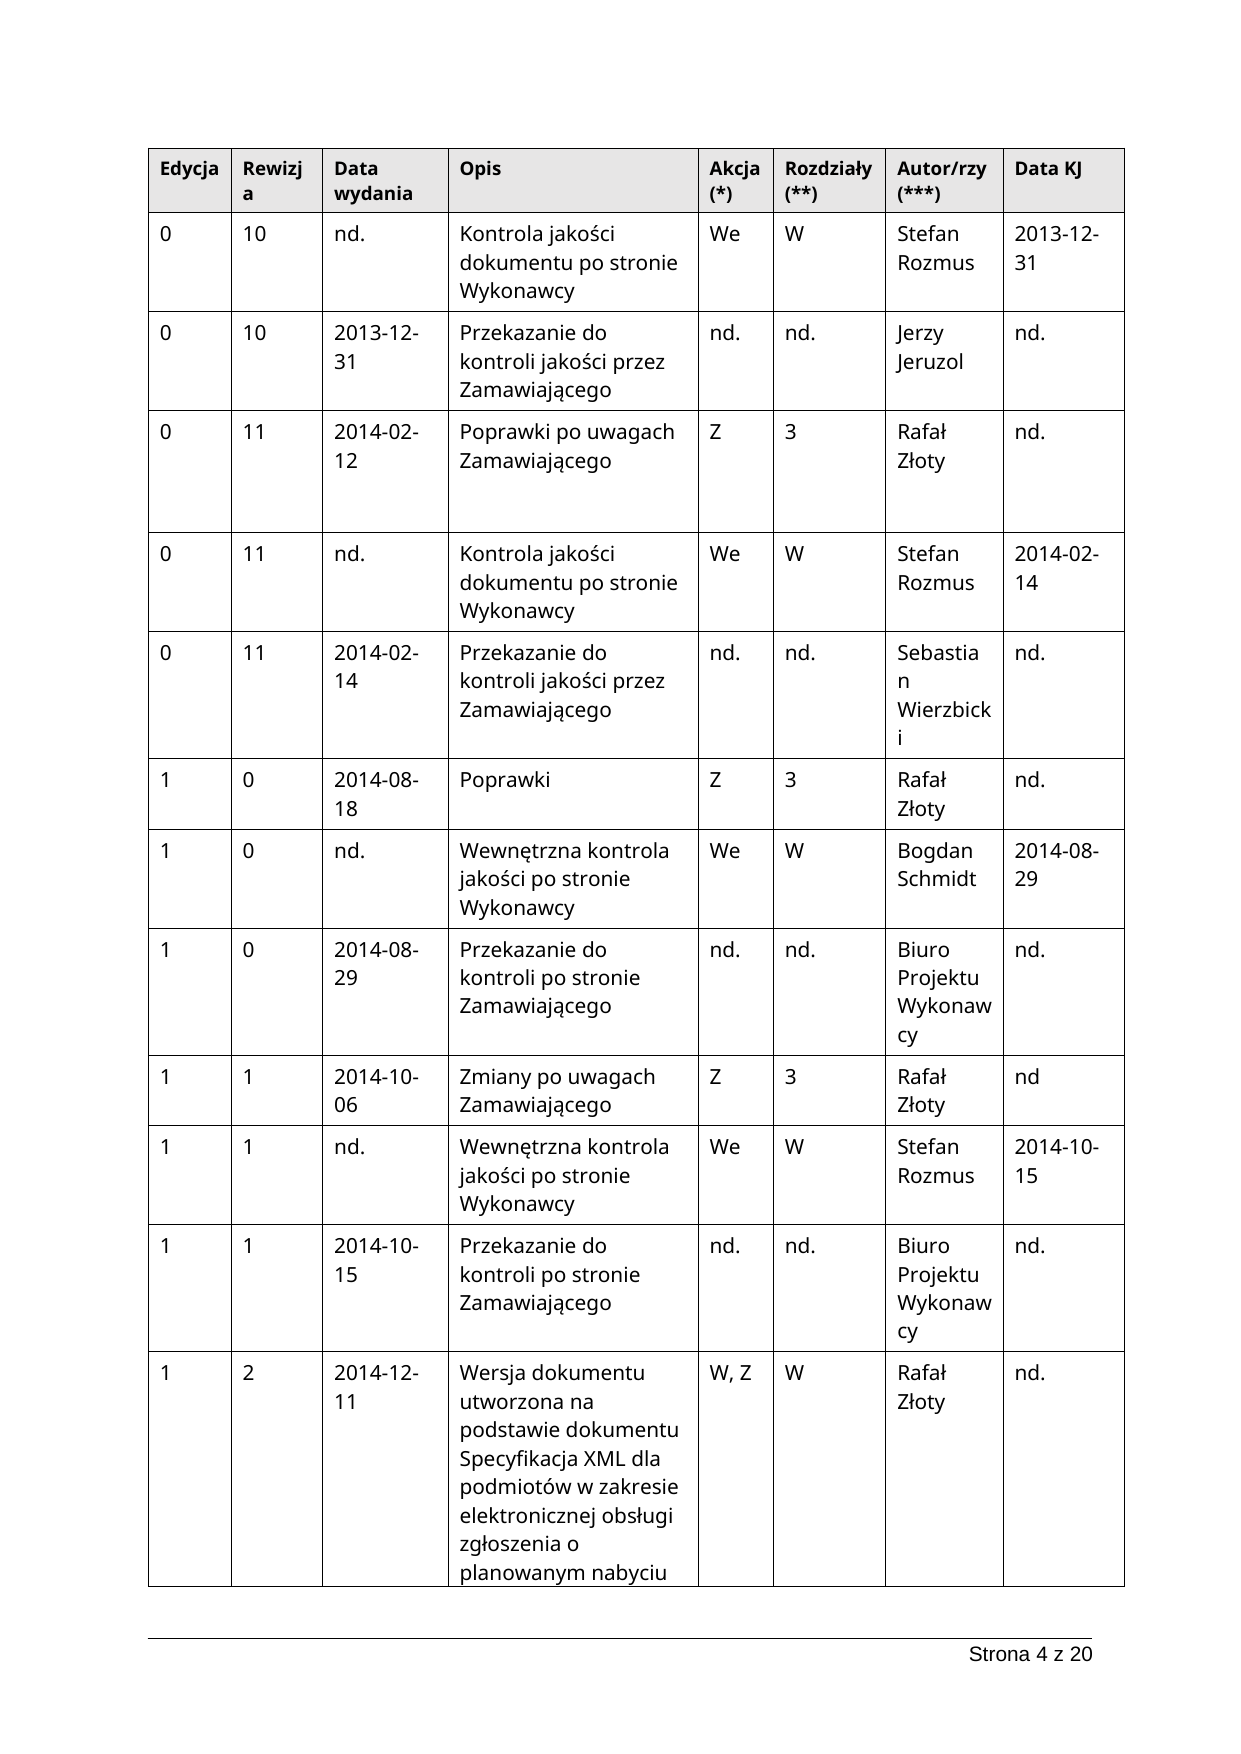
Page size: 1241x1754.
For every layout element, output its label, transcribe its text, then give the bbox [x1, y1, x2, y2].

table_cell 0 [232, 929, 322, 1055]
table_cell nd. [1004, 632, 1124, 758]
table_cell We [699, 1126, 773, 1224]
table_cell Kontrola jakości dokumentu po stronie Wykonawcy [449, 533, 698, 631]
table_cell Z [699, 1056, 773, 1125]
table_cell nd. [774, 929, 885, 1055]
table_cell We [699, 830, 773, 927]
table_cell 3 [774, 759, 885, 828]
table_header Rewizja [232, 149, 322, 212]
table_cell 2014-02-12 [323, 411, 448, 532]
table_header Autor/rzy (***) [886, 149, 1003, 212]
table_header Akcja (*) [699, 149, 773, 212]
table_cell nd. [699, 312, 773, 410]
table_cell Stefan Rozmus [886, 213, 1003, 311]
table_cell Przekazanie do kontroli po stronie Zamawiającego [449, 929, 698, 1055]
table_cell 2014-02-14 [1004, 533, 1124, 631]
table_cell 0 [149, 533, 231, 631]
table_cell Zmiany po uwagach Zamawiającego [449, 1056, 698, 1125]
table_cell nd. [1004, 411, 1124, 532]
table_cell W [774, 1126, 885, 1224]
table_cell We [699, 533, 773, 631]
table_cell nd. [774, 1225, 885, 1351]
table_cell 1 [149, 759, 231, 828]
table_cell Rafał Złoty [886, 1056, 1003, 1125]
table_cell 11 [232, 411, 322, 532]
table_cell Przekazanie do kontroli jakości przez Zamawiającego [449, 632, 698, 758]
table_cell 2014-10-15 [323, 1225, 448, 1351]
table_cell 2014-02-14 [323, 632, 448, 758]
table_cell Z [699, 759, 773, 828]
table_cell Rafał Złoty [886, 411, 1003, 532]
table_cell nd. [1004, 312, 1124, 410]
table_cell nd. [774, 632, 885, 758]
table_cell 1 [149, 929, 231, 1055]
table_cell 1 [149, 1225, 231, 1351]
table_cell Bogdan Schmidt [886, 830, 1003, 927]
table_cell Wewnętrzna kontrola jakości po stronie Wykonawcy [449, 830, 698, 927]
table_cell W [774, 533, 885, 631]
table_cell Wewnętrzna kontrola jakości po stronie Wykonawcy [449, 1126, 698, 1224]
table_cell W [774, 1352, 885, 1586]
table_cell 1 [232, 1225, 322, 1351]
table_cell W, Z [699, 1352, 773, 1586]
table_header Data wydania [323, 149, 448, 212]
table_cell nd. [323, 1126, 448, 1224]
table_cell Stefan Rozmus [886, 533, 1003, 631]
table_cell 1 [149, 1056, 231, 1125]
table_cell 0 [149, 213, 231, 311]
table_cell 0 [149, 632, 231, 758]
table_cell Sebastian Wierzbicki [886, 632, 1003, 758]
table_cell 0 [149, 411, 231, 532]
table_cell nd. [323, 533, 448, 631]
table_cell 1 [232, 1056, 322, 1125]
table_cell 2014-08-29 [1004, 830, 1124, 927]
table_cell Poprawki [449, 759, 698, 828]
table_cell 1 [149, 830, 231, 927]
table_cell Rafał Złoty [886, 759, 1003, 828]
table_cell 2014-12-11 [323, 1352, 448, 1586]
table_cell nd. [1004, 759, 1124, 828]
table_cell W [774, 830, 885, 927]
table_cell 10 [232, 312, 322, 410]
table_header Rozdziały (**) [774, 149, 885, 212]
table_header Edycja [149, 149, 231, 212]
table_cell 10 [232, 213, 322, 311]
table_cell 3 [774, 411, 885, 532]
table_cell W [774, 213, 885, 311]
table_cell 2013-12-31 [323, 312, 448, 410]
table_cell We [699, 213, 773, 311]
table_cell 1 [232, 1126, 322, 1224]
table_cell nd. [1004, 1352, 1124, 1586]
table_cell nd. [699, 632, 773, 758]
table_cell 1 [149, 1352, 231, 1586]
table_cell 2014-10-15 [1004, 1126, 1124, 1224]
table_cell nd [1004, 1056, 1124, 1125]
table_cell 1 [149, 1126, 231, 1224]
table_cell 2 [232, 1352, 322, 1586]
table_cell Przekazanie do kontroli jakości przez Zamawiającego [449, 312, 698, 410]
table_cell nd. [323, 830, 448, 927]
table_cell 2014-10-06 [323, 1056, 448, 1125]
table_cell 2013-12-31 [1004, 213, 1124, 311]
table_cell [449, 1352, 698, 1586]
table_cell nd. [1004, 929, 1124, 1055]
table_cell Jerzy Jeruzol [886, 312, 1003, 410]
table_header Data KJ [1004, 149, 1124, 212]
table_cell 0 [232, 759, 322, 828]
table_cell 0 [149, 312, 231, 410]
table_cell 2014-08-18 [323, 759, 448, 828]
table_cell 11 [232, 632, 322, 758]
table_cell nd. [699, 929, 773, 1055]
table_cell 11 [232, 533, 322, 631]
table_cell Rafał Złoty [886, 1352, 1003, 1586]
table_cell 2014-08-29 [323, 929, 448, 1055]
table_header Opis [449, 149, 698, 212]
table_cell Przekazanie do kontroli po stronie Zamawiającego [449, 1225, 698, 1351]
table_cell nd. [1004, 1225, 1124, 1351]
table_cell Z [699, 411, 773, 532]
table_cell 0 [232, 830, 322, 927]
table_cell nd. [323, 213, 448, 311]
table_cell Poprawki po uwagach Zamawiającego [449, 411, 698, 532]
table_cell Biuro Projektu Wykonawcy [886, 1225, 1003, 1351]
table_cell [449, 213, 698, 311]
table_cell nd. [699, 1225, 773, 1351]
table_cell Biuro Projektu Wykonawcy [886, 929, 1003, 1055]
table_cell nd. [774, 312, 885, 410]
table_cell Stefan Rozmus [886, 1126, 1003, 1224]
table_cell 3 [774, 1056, 885, 1125]
